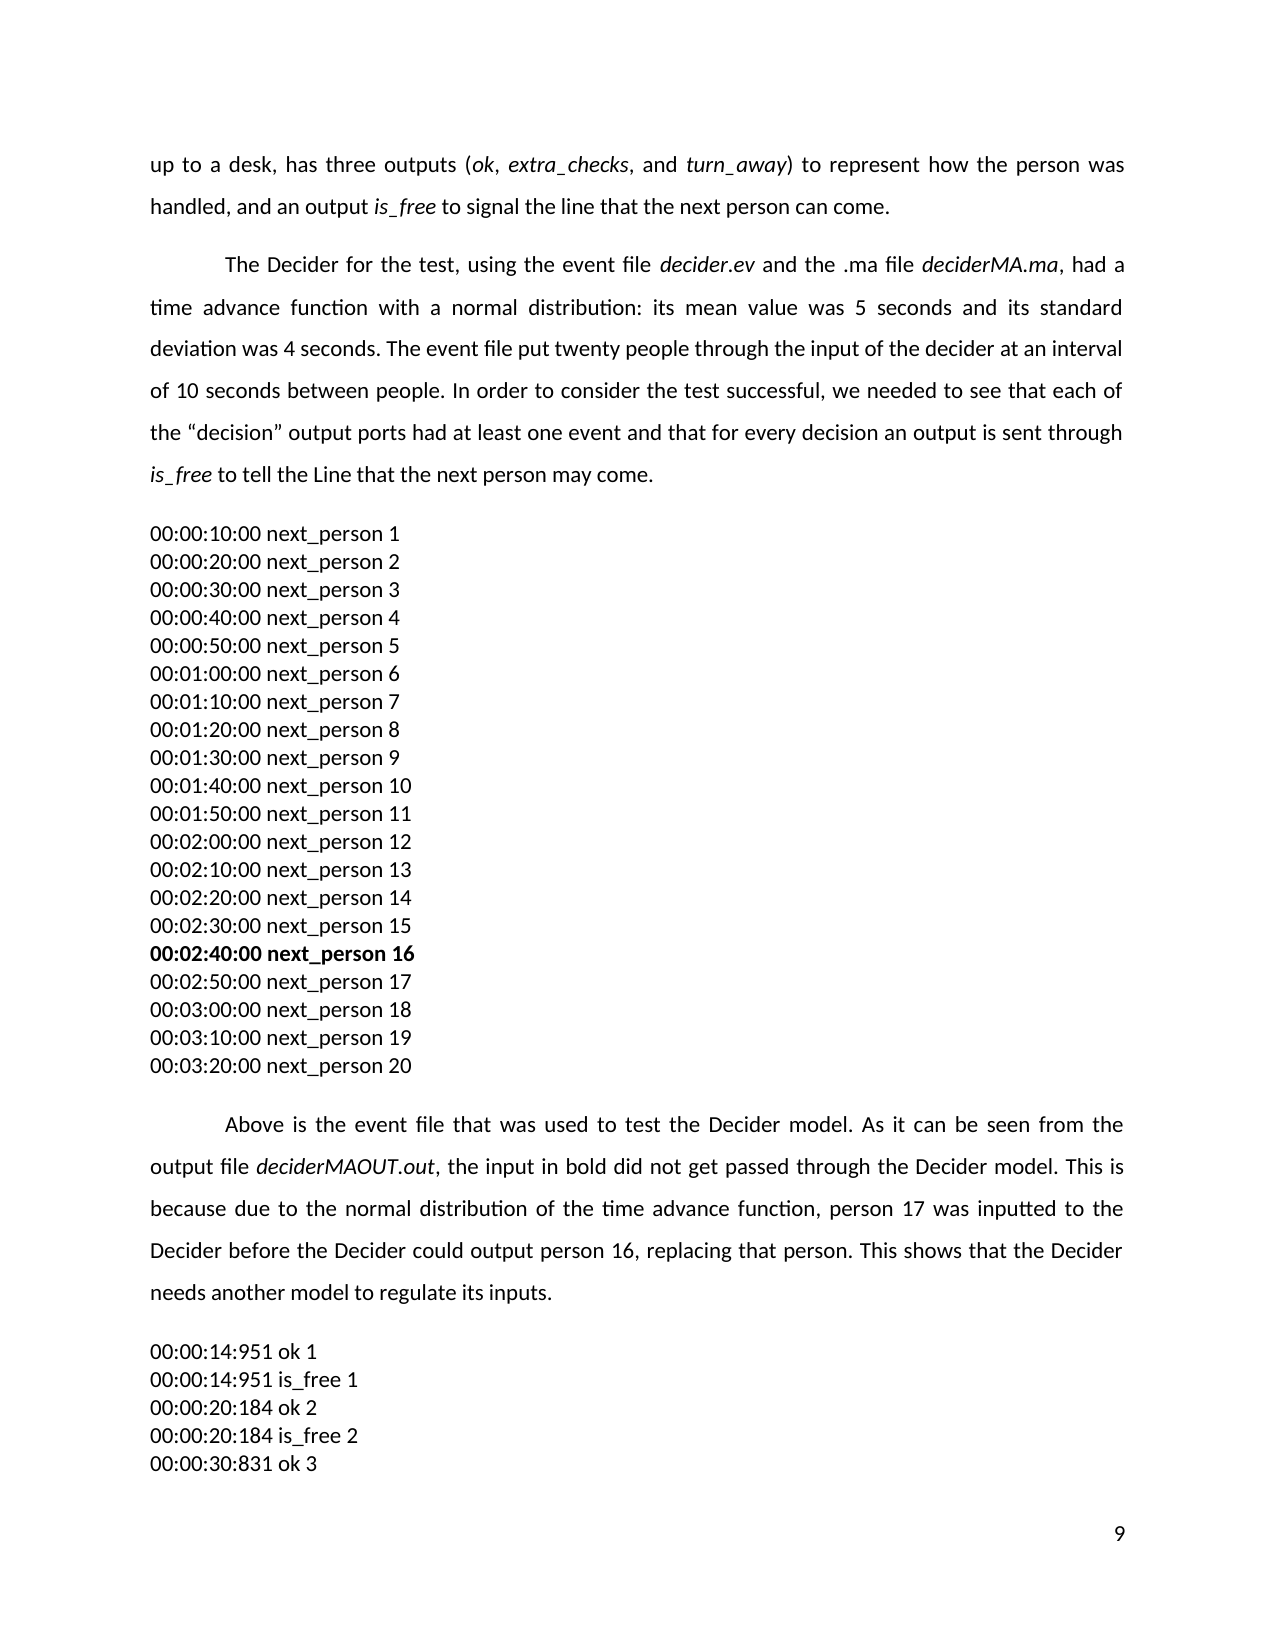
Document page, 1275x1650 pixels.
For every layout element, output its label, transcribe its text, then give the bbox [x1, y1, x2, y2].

text 00:01:20:00 next_person 8 [150, 715, 1125, 743]
text 00:01:30:00 next_person 9 [150, 743, 1125, 771]
text 00:02:00:00 next_person 12 [150, 827, 1125, 855]
text 00:00:30:831 ok 3 [150, 1449, 1125, 1477]
text 00:01:50:00 next_person 11 [150, 799, 1125, 827]
text 00:00:14:951 ok 1 [150, 1337, 1125, 1365]
text 00:02:20:00 next_person 14 [150, 883, 1125, 911]
text 00:00:20:184 is_free 2 [150, 1421, 1125, 1449]
text 00:00:10:00 next_person 1 [150, 519, 1125, 547]
text 00:00:20:184 ok 2 [150, 1393, 1125, 1421]
text 00:01:10:00 next_person 7 [150, 687, 1125, 715]
text 00:00:30:00 next_person 3 [150, 575, 1125, 603]
text 00:00:50:00 next_person 5 [150, 631, 1125, 659]
text 00:00:20:00 next_person 2 [150, 547, 1125, 575]
text 00:02:40:00 next_person 16 [150, 939, 1125, 967]
text 00:02:50:00 next_person 17 [150, 967, 1125, 996]
text 00:03:00:00 next_person 18 [150, 996, 1125, 1023]
text 00:03:20:00 next_person 20 [150, 1052, 1125, 1079]
text Above is the event file that was used to test the Decider model. As it can be seen from the output file deciderMAOUT.out, the input in bold did not get passed through the Decider model. This is because due to the normal distribution of the time advance function, person 17 was inputted to the Decider before the Decider could output person 16, replacing that person. This shows that the Decider needs another model to regulate its inputs. [150, 1110, 1125, 1306]
text 00:03:10:00 next_person 19 [150, 1023, 1125, 1052]
text 00:01:00:00 next_person 6 [150, 659, 1125, 687]
text 00:00:40:00 next_person 4 [150, 603, 1125, 631]
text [150, 150, 1125, 220]
text 00:02:10:00 next_person 13 [150, 855, 1125, 883]
text 00:02:30:00 next_person 15 [150, 911, 1125, 939]
text The Decider for the test, using the event file decider.ev and the .ma file deciderMA.ma, had a time advance function with a normal distribution: its mean value was 5 seconds and its standard deviation was 4 seconds. The event file put twenty people through the input of the decider at an interval of 10 seconds between people. In order to consider the test successful, we needed to see that each of the “decision” output ports had at least one event and that for every decision an output is sent through is_free to tell the Line that the next person may come. [150, 251, 1125, 488]
text 00:00:14:951 is_free 1 [150, 1365, 1125, 1393]
text 00:01:40:00 next_person 10 [150, 771, 1125, 799]
